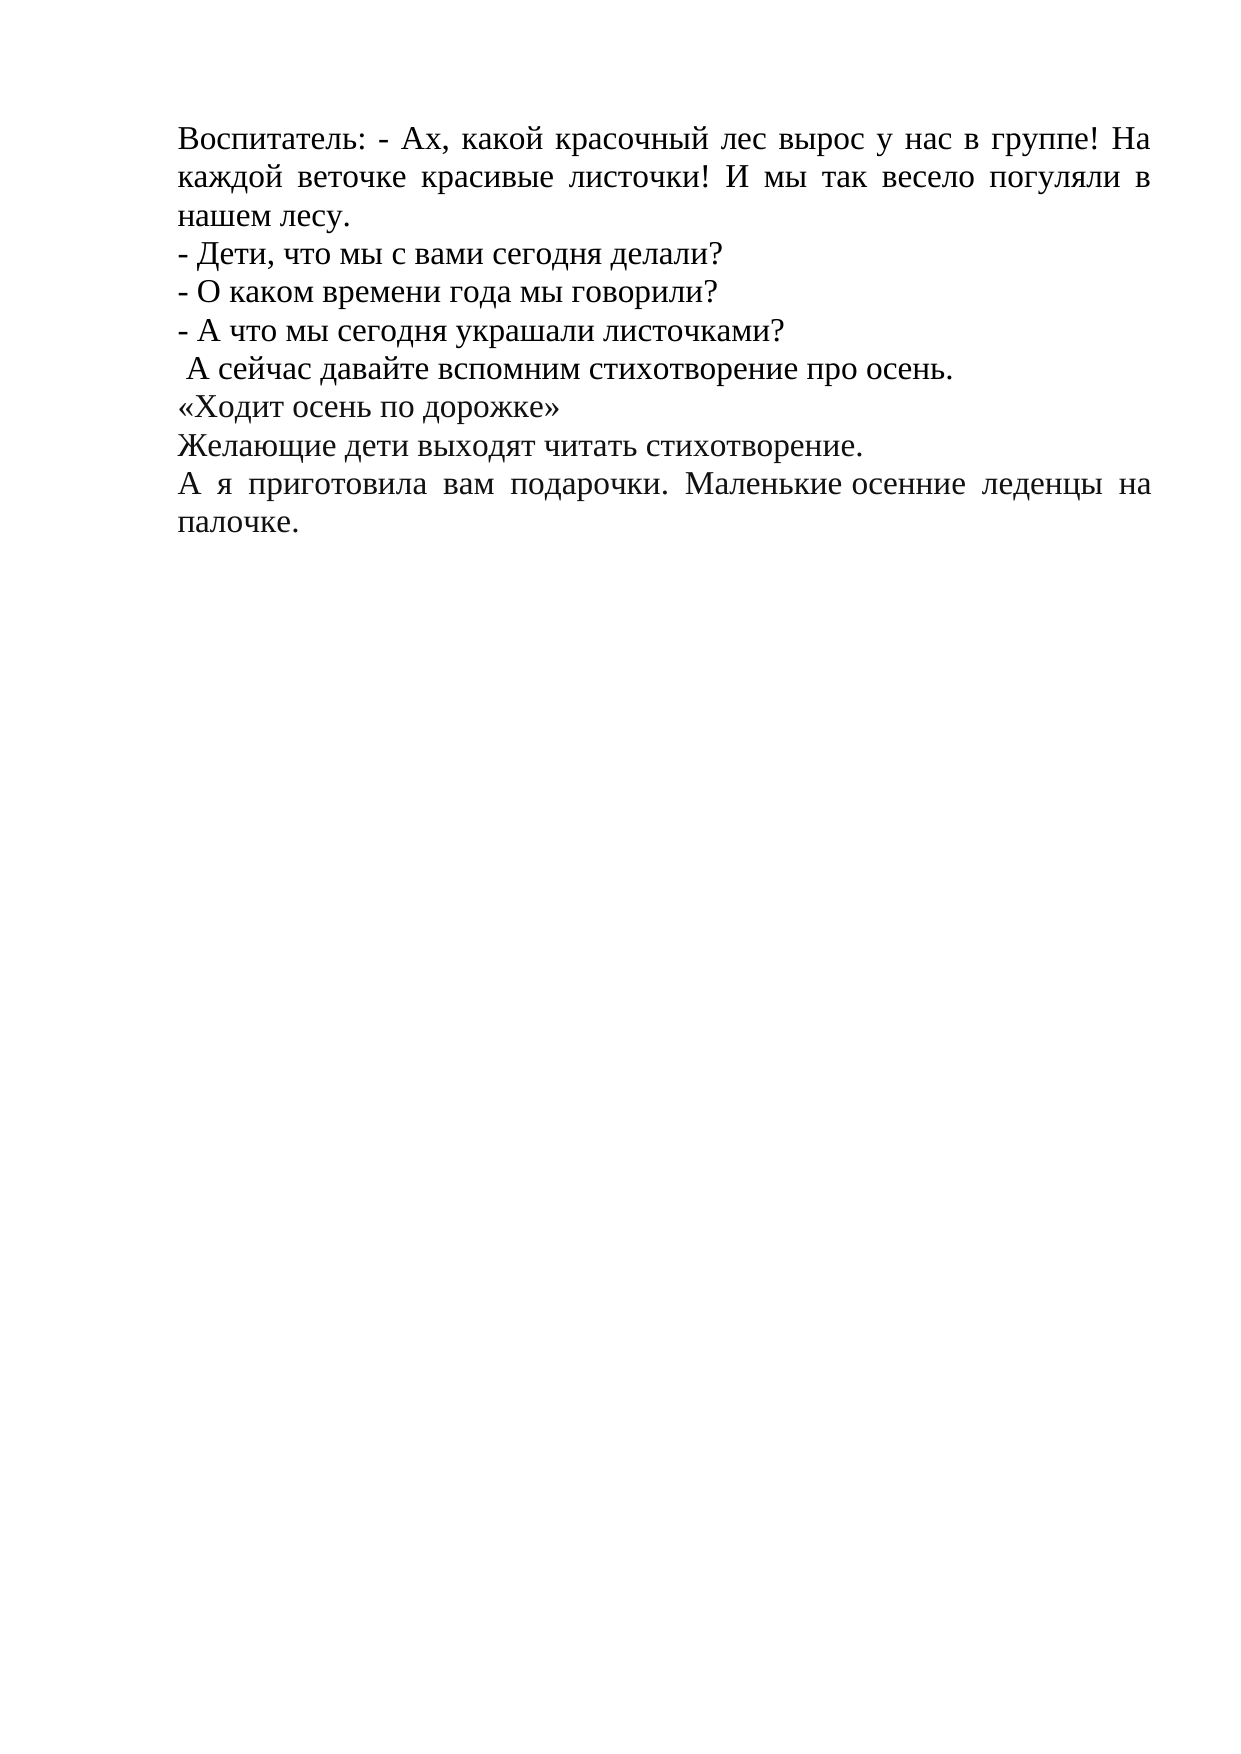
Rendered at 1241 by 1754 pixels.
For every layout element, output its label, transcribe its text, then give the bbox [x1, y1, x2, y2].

text А я приготовила вам подарочки. Маленькие осенние леденцы на палочке. [177, 463, 1152, 540]
text «Ходит осень по дорожке» [177, 386, 1152, 425]
text Воспитатель: - Ах, какой красочный лес вырос у нас в группе! На каждой веточке красивые листочки! И мы так весело погуляли в нашем лесу. [177, 118, 1152, 233]
text А сейчас давайте вспомним стихотворение про осень. [177, 348, 1152, 386]
text - Дети, что мы с вами сегодня делали? [177, 233, 1152, 271]
text - А что мы сегодня украшали листочками? [177, 310, 1152, 348]
text - О каком времени года мы говорили? [177, 271, 1152, 310]
text Желающие дети выходят читать стихотворение. [177, 425, 1152, 463]
